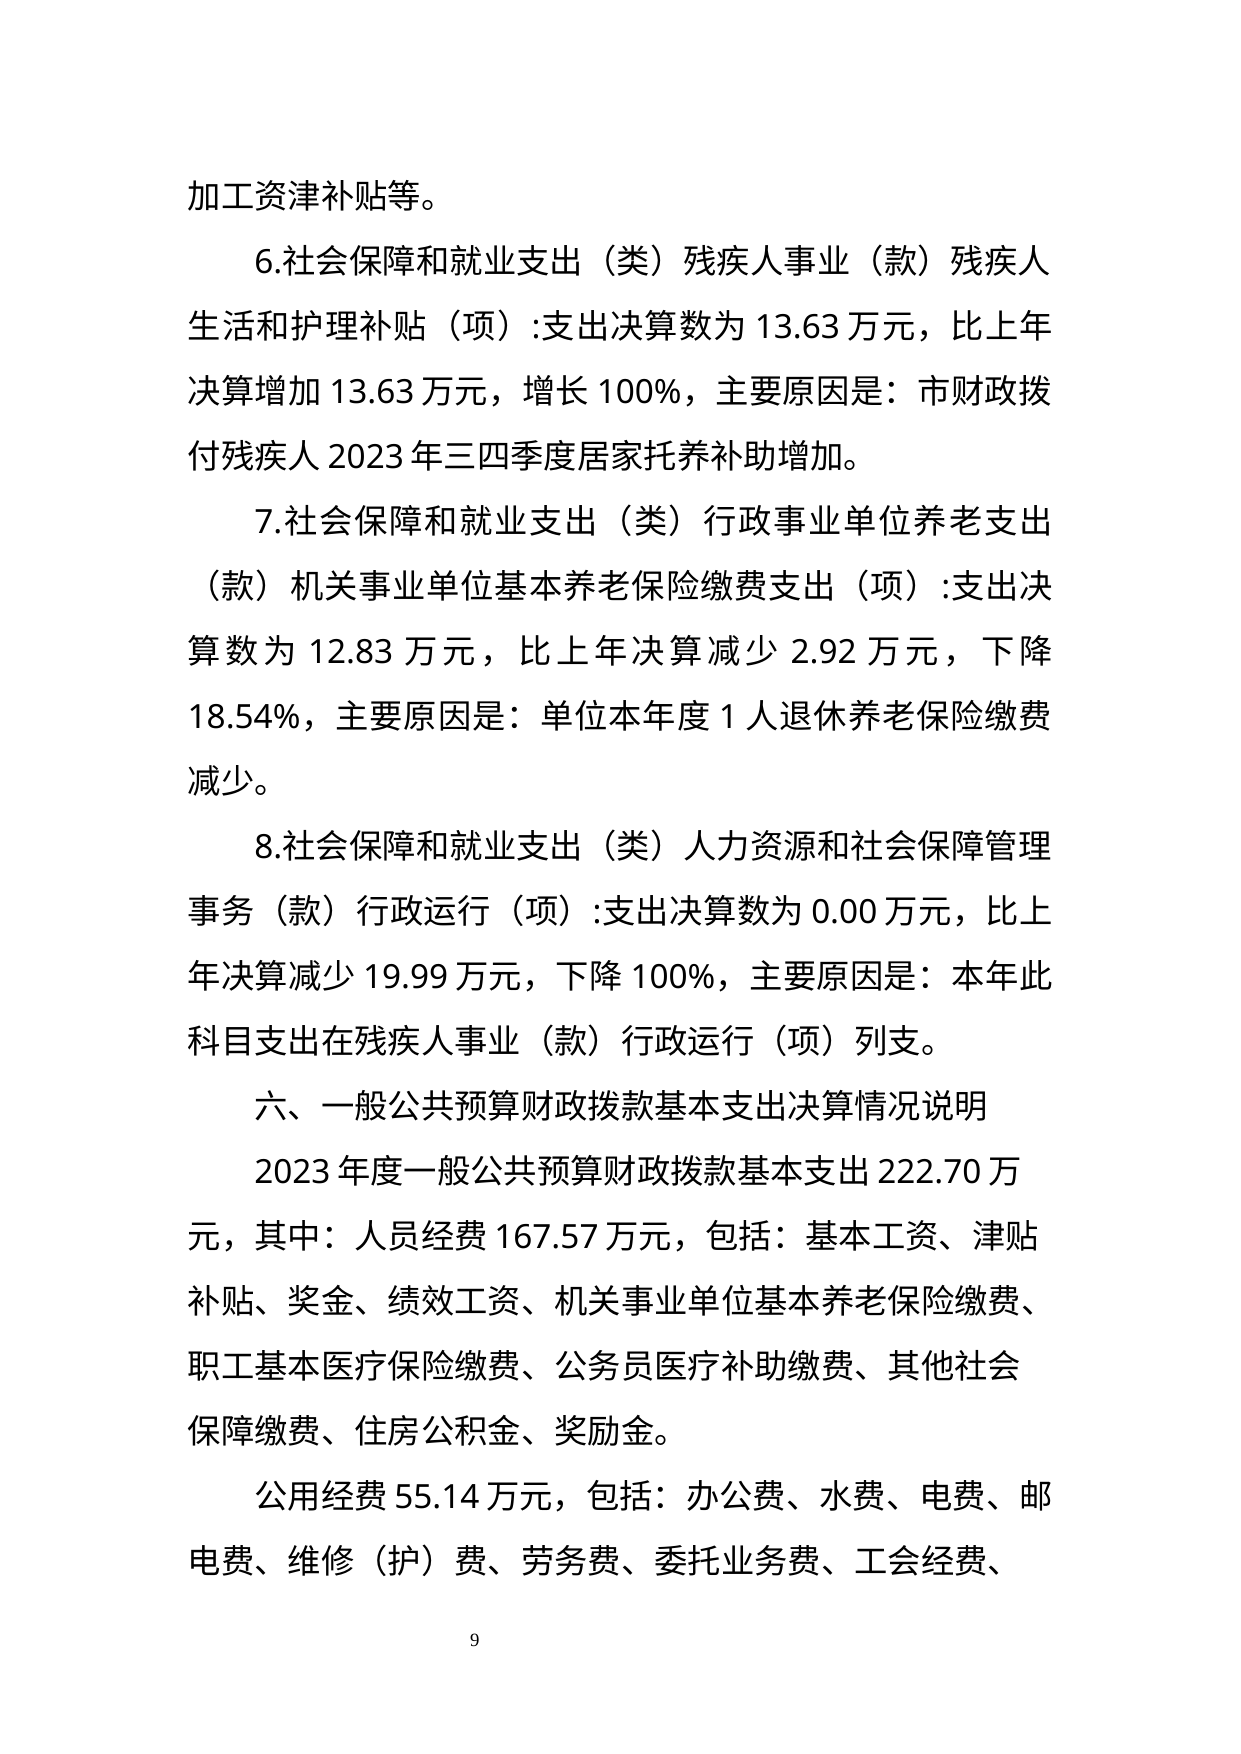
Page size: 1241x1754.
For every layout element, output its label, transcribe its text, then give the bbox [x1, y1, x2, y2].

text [187, 1462, 1053, 1592]
text 六、一般公共预算财政拨款基本支出决算情况说明 [187, 1072, 1053, 1137]
text 2023年度一般公共预算财政拨款基本支出222.70万元，其中：人员经费167.57万元，包括：基本工资、津贴补贴、奖金、绩效工资、机关事业单位基本养老保险缴费、职工基本医疗保险缴费、公务员医疗补助缴费、其他社会保障缴费、住房公积金、奖励金。 [187, 1137, 1053, 1462]
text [187, 162, 1053, 227]
text 7.社会保障和就业支出（类）行政事业单位养老支出（款）机关事业单位基本养老保险缴费支出（项）:支出决算数为12.83万元，比上年决算减少2.92万元，下降18.54%，主要原因是：单位本年度1人退休养老保险缴费减少。 [187, 487, 1053, 812]
text 6.社会保障和就业支出（类）残疾人事业（款）残疾人生活和护理补贴（项）:支出决算数为13.63万元，比上年决算增加13.63万元，增长100%，主要原因是：市财政拨付残疾人2023年三四季度居家托养补助增加。 [187, 227, 1053, 487]
text 8.社会保障和就业支出（类）人力资源和社会保障管理事务（款）行政运行（项）:支出决算数为0.00万元，比上年决算减少19.99万元，下降100%，主要原因是：本年此科目支出在残疾人事业（款）行政运行（项）列支。 [187, 812, 1053, 1072]
